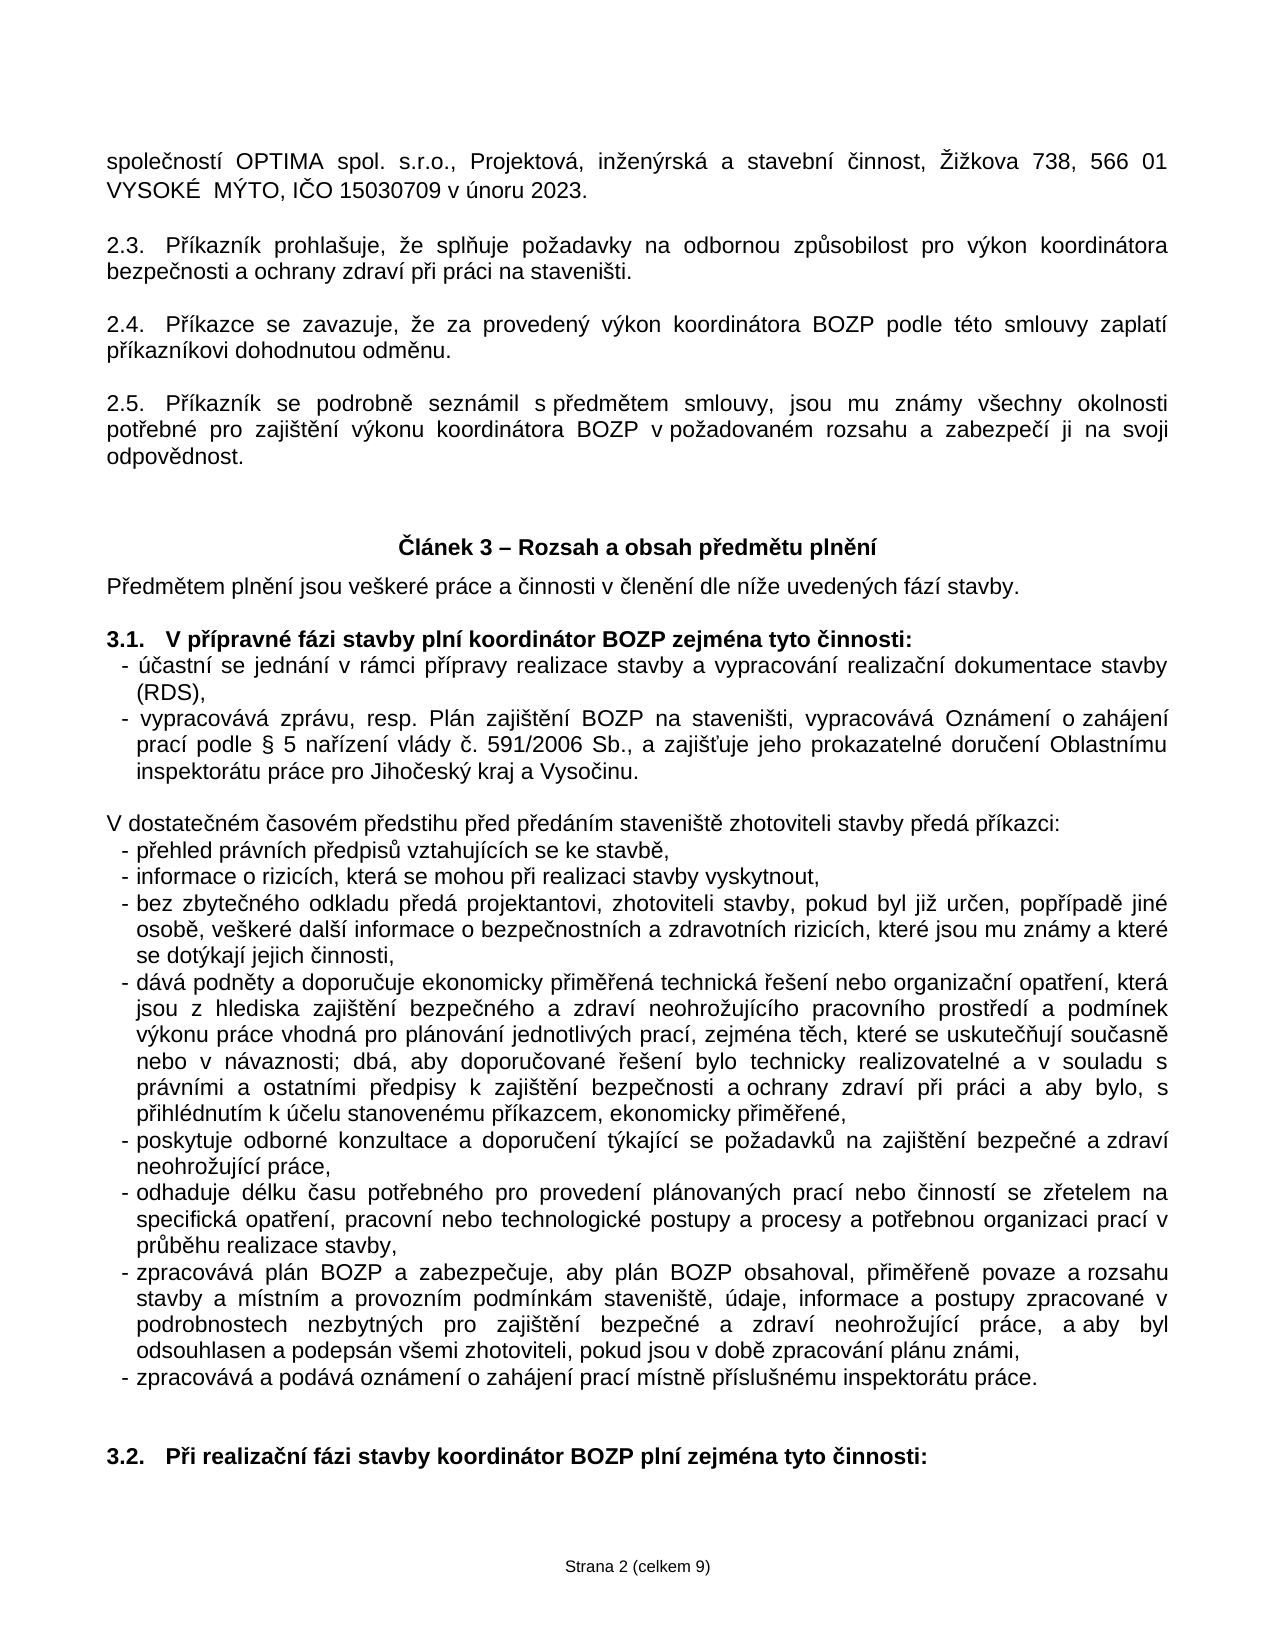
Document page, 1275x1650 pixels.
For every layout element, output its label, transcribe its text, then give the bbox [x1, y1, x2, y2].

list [106, 148, 1169, 203]
text Předmětem plnění jsou veškeré práce a činnosti v členění dle níže uvedených fází stavby. [106, 573, 1169, 599]
text - odhaduje délku času potřebného pro provedení plánovaných prací nebo činností se zřetelem na specifická opatření, pracovní nebo technologické postupy a procesy a potřebnou organizaci prací v průběhu realizace stavby, [121, 1179, 1169, 1258]
text V dostatečném časovém předstihu před předáním staveniště zhotoviteli stavby předá příkazci: [106, 810, 1169, 837]
list Příkazník se podrobně seznámil s předmětem smlouvy, jsou mu známy všechny okolnosti potřebné pro zajištění výkonu koordinátora BOZP v požadovaném rozsahu a zabezpečí ji na svoji odpovědnost. [106, 390, 1169, 469]
list Příkazce se zavazuje, že za provedený výkon koordinátora BOZP podle této smlouvy zaplatí příkazníkovi dohodnutou odměnu. [106, 311, 1169, 364]
text - poskytuje odborné konzultace a doporučení týkající se požadavků na zajištění bezpečné a zdraví neohrožující práce, [121, 1127, 1169, 1179]
text - dává podněty a doporučuje ekonomicky přiměřená technická řešení nebo organizační opatření, která jsou z hlediska zajištění bezpečného a zdraví neohrožujícího pracovního prostředí a podmínek výkonu práce vhodná pro plánování jednotlivých prací, zejména těch, které se uskutečňují současně nebo v návaznosti; dbá, aby doporučované řešení bylo technicky realizovatelné a v souladu s právními a ostatními předpisy k zajištění bezpečnosti a ochrany zdraví při práci a aby bylo, s přihlédnutím k účelu stanovenému příkazcem, ekonomicky přiměřené, [121, 968, 1169, 1127]
list Příkazník prohlašuje, že splňuje požadavky na odbornou způsobilost pro výkon koordinátora bezpečnosti a ochrany zdraví při práci na staveništi. [106, 232, 1169, 285]
text - zpracovává a podává oznámení o zahájení prací místně příslušnému inspektorátu práce. [121, 1364, 1169, 1390]
text - účastní se jednání v rámci přípravy realizace stavby a vypracování realizační dokumentace stavby (RDS), [121, 652, 1169, 705]
text - bez zbytečného odkladu předá projektantovi, zhotoviteli stavby, pokud byl již určen, popřípadě jiné osobě, veškeré další informace o bezpečnostních a zdravotních rizicích, které jsou mu známy a které se dotýkají jejich činnosti, [121, 889, 1169, 968]
text - přehled právních předpisů vztahujících se ke stavbě, [121, 837, 1169, 863]
text 3.2. Při realizační fázi stavby koordinátor BOZP plní zejména tyto činnosti: [106, 1443, 1169, 1469]
text - zpracovává plán BOZP a zabezpečuje, aby plán BOZP obsahoval, přiměřeně povaze a rozsahu stavby a místním a provozním podmínkám staveniště, údaje, informace a postupy zpracované v podrobnostech nezbytných pro zajištění bezpečné a zdraví neohrožující práce, a aby byl odsouhlasen a podepsán všemi zhotoviteli, pokud jsou v době zpracování plánu známi, [121, 1258, 1169, 1364]
text Článek 3 – Rozsah a obsah předmětu plnění [106, 534, 1169, 561]
text - informace o rizicích, která se mohou při realizaci stavby vyskytnout, [121, 863, 1169, 889]
text - vypracovává zprávu, resp. Plán zajištění BOZP na staveništi, vypracovává Oznámení o zahájení prací podle § 5 nařízení vlády č. 591/2006 Sb., a zajišťuje jeho prokazatelné doručení Oblastnímu inspektorátu práce pro Jihočeský kraj a Vysočinu. [121, 705, 1169, 784]
text 3.1. V přípravné fázi stavby plní koordinátor BOZP zejména tyto činnosti: [106, 626, 1169, 652]
